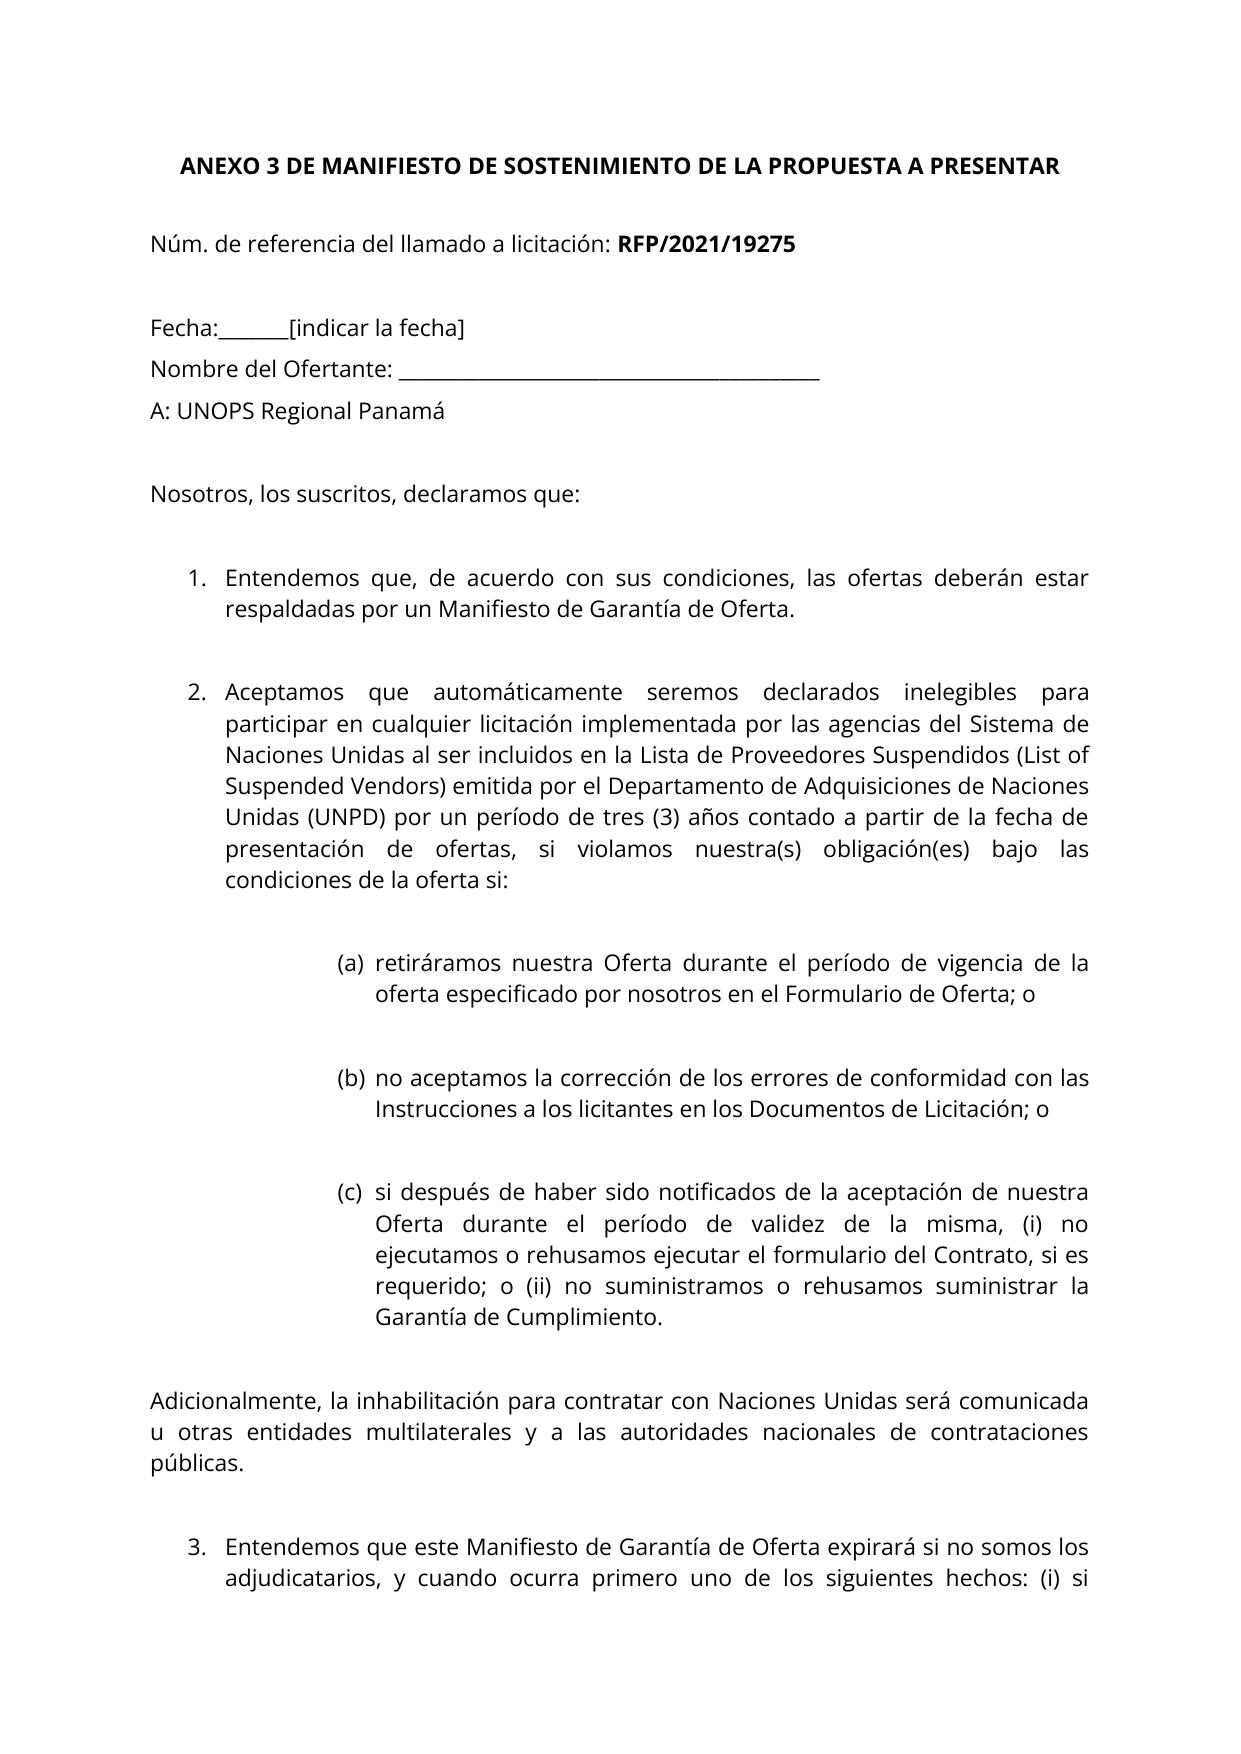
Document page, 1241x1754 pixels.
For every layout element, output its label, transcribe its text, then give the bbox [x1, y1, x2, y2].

text Adicionalmente, la inhabilitación para contratar con Naciones Unidas será comunicada u otras entidades multilaterales y a las autoridades nacionales de contrataciones públicas. [150, 1385, 1090, 1478]
text Nosotros, los suscritos, declaramos que: [150, 478, 1090, 510]
list Entendemos que, de acuerdo con sus condiciones, las ofertas deberán estar respaldadas por un Manifiesto de Garantía de Oferta. [187, 562, 1090, 624]
list si después de haber sido notificados de la aceptación de nuestra Oferta durante el período de validez de la misma, (i) no ejecutamos o rehusamos ejecutar el formulario del Contrato, si es requerido; o (ii) no suministramos o rehusamos suministrar la Garantía de Cumplimiento. [337, 1176, 1090, 1333]
text Nombre del Ofertante: __________________________________________ [150, 353, 1090, 385]
text Núm. de referencia del llamado a licitación: RFP/2021/19275 [150, 228, 1090, 260]
list no aceptamos la corrección de los errores de conformidad con las Instrucciones a los licitantes en los Documentos de Licitación; o [337, 1062, 1090, 1124]
list retiráramos nuestra Oferta durante el período de vigencia de la oferta especificado por nosotros en el Formulario de Oferta; o [337, 947, 1090, 1010]
list Aceptamos que automáticamente seremos declarados inelegibles para participar en cualquier licitación implementada por las agencias del Sistema de Naciones Unidas al ser incluidos en la Lista de Proveedores Suspendidos (List of Suspended Vendors) emitida por el Departamento de Adquisiciones de Naciones Unidas (UNPD) por un período de tres (3) años contado a partir de la fecha de presentación de ofertas, si violamos nuestra(s) obligación(es) bajo las condiciones de la oferta si: [187, 676, 1090, 895]
text A: UNOPS Regional Panamá [150, 395, 1090, 426]
text Fecha:_______[indicar la fecha] [150, 312, 1090, 343]
text ANEXO 3 DE MANIFIESTO DE SOSTENIMIENTO DE LA PROPUESTA A PRESENTAR [150, 150, 1090, 181]
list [187, 1531, 1090, 1593]
